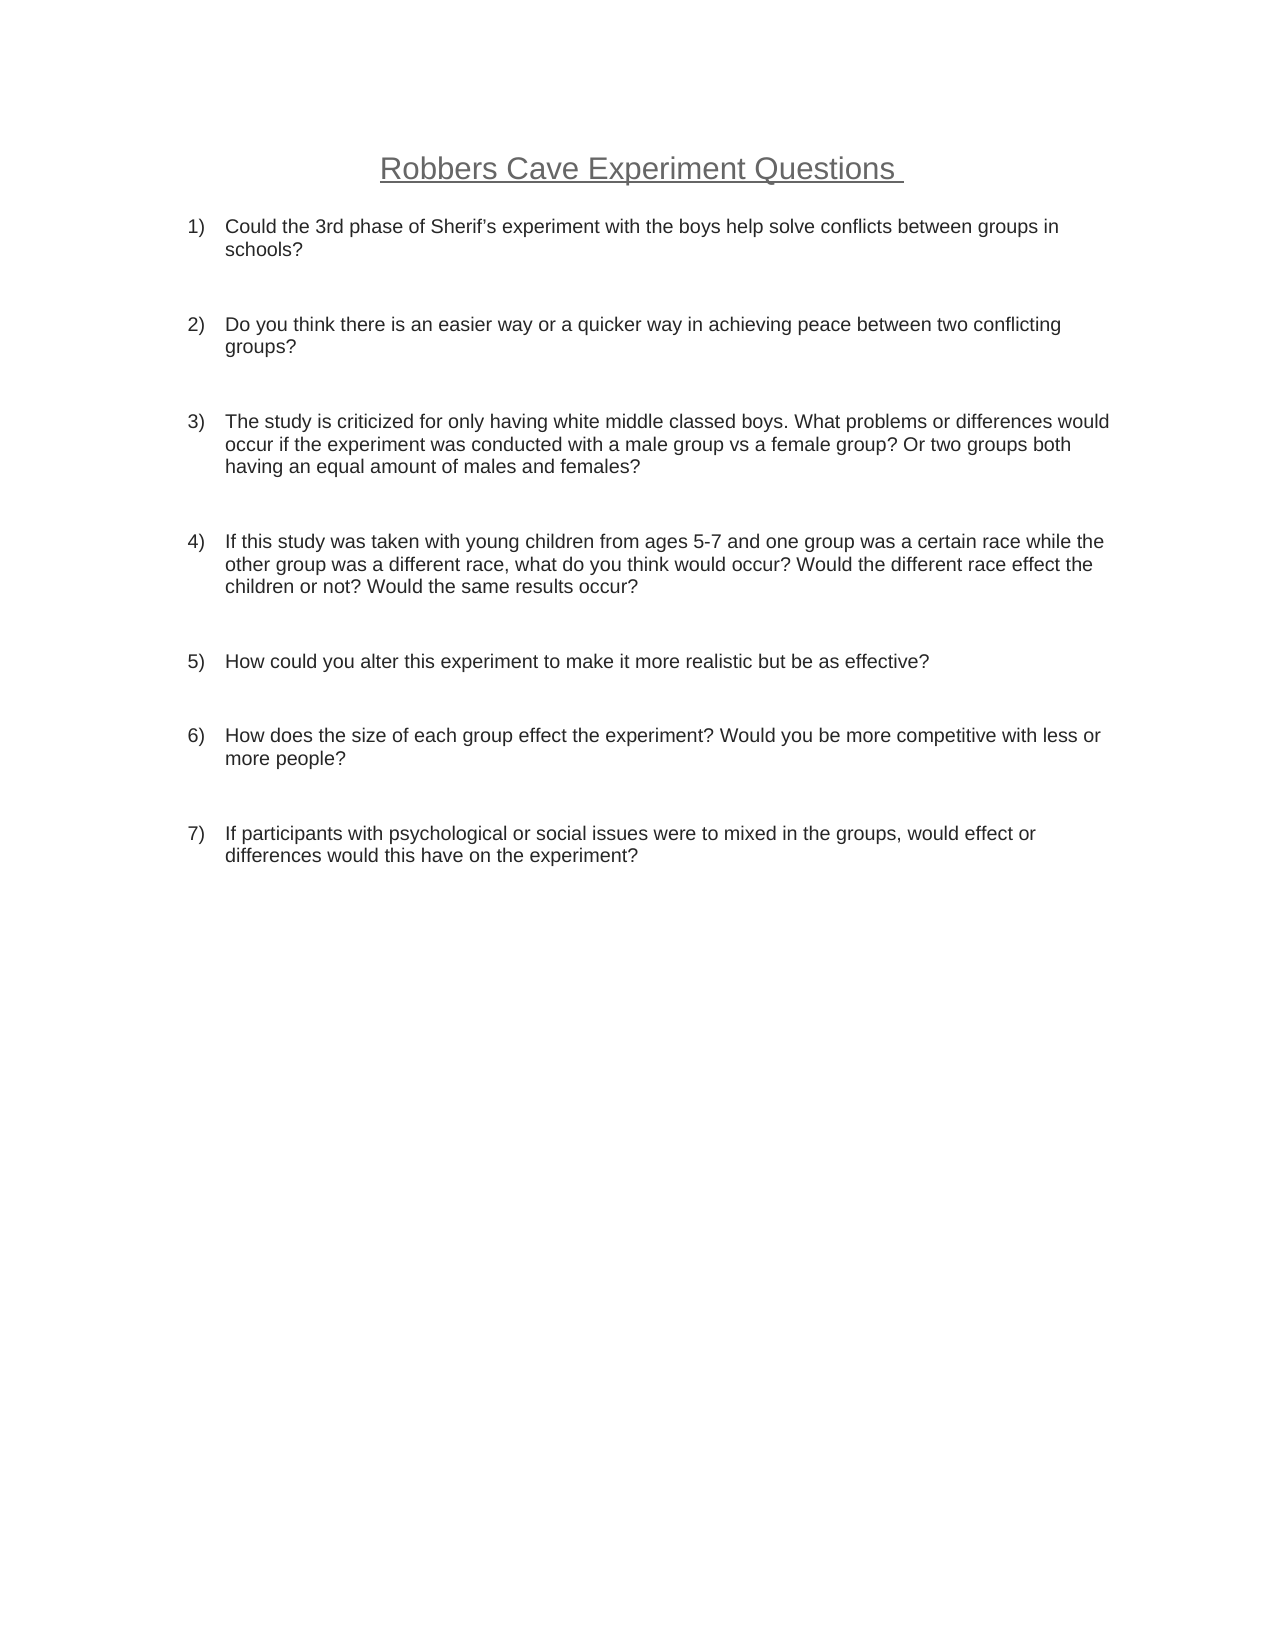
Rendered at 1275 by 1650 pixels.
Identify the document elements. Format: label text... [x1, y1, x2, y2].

list If this study was taken with young children from ages 5-7 and one group was a certain race while the other group was a different race, what do you think would occur? Would the different race effect the children or not? Would the same results occur? [187, 530, 1125, 598]
list If participants with psychological or social issues were to mixed in the groups, would effect or differences would this have on the experiment? [187, 822, 1125, 867]
list How does the size of each group effect the experiment? Would you be more competitive with less or more people? [187, 724, 1125, 770]
list The study is criticized for only having white middle classed boys. What problems or differences would occur if the experiment was conducted with a male group vs a female group? Or two groups both having an equal amount of males and females? [187, 410, 1125, 478]
list How could you alter this experiment to make it more realistic but be as effective? [187, 650, 1125, 672]
list Do you think there is an easier way or a quicker way in achieving peace between two conflicting groups? [187, 312, 1125, 358]
list Could the 3rd phase of Sherif’s experiment with the boys help solve conflicts between groups in schools? [187, 215, 1125, 261]
subtitle Robbers Cave Experiment Questions [150, 150, 1125, 186]
